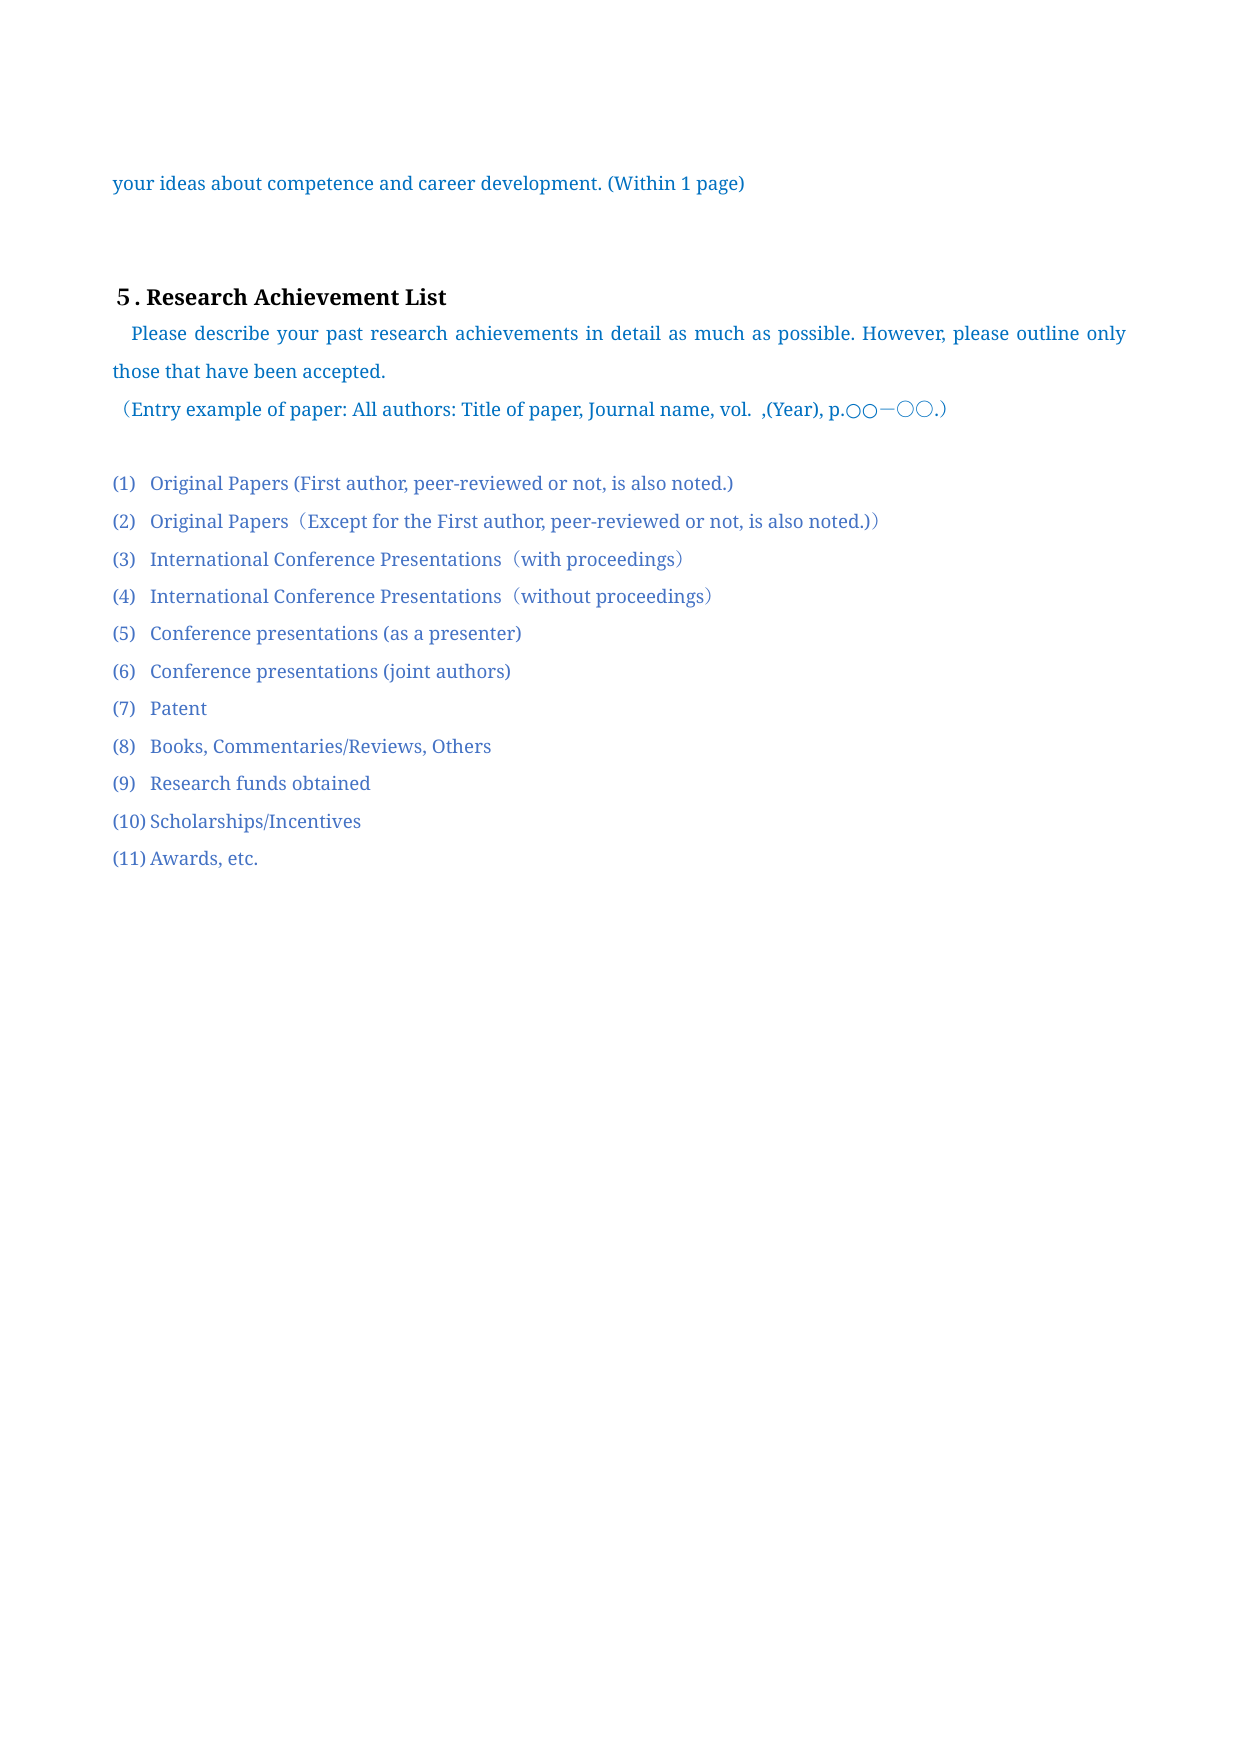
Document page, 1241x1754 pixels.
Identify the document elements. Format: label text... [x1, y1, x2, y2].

text Please describe your past research achievements in detail as much as possible. However, please outline only those that have been accepted. [112, 314, 1128, 389]
list International Conference Presentations（without proceedings） [112, 577, 1128, 614]
list Patent [112, 689, 1128, 727]
list Original Papers（Except for the First author, peer-reviewed or not, is also noted.)） [112, 502, 1128, 539]
list Research funds obtained [112, 764, 1128, 802]
list Awards, etc. [112, 839, 1128, 877]
list Conference presentations (joint authors) [112, 652, 1128, 689]
text ５. Research Achievement List [112, 277, 1128, 314]
list International Conference Presentations（with proceedings） [112, 539, 1128, 577]
list Scholarships/Incentives [112, 802, 1128, 839]
list Books, Commentaries/Reviews, Others [112, 727, 1128, 764]
list Conference presentations (as a presenter) [112, 614, 1128, 652]
text （Entry example of paper: All authors: Title of paper, Journal name, vol. ,(Year), p.○○－○○.） [112, 389, 1128, 427]
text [112, 164, 1128, 202]
list Original Papers (First author, peer-reviewed or not, is also noted.) [112, 464, 1128, 502]
